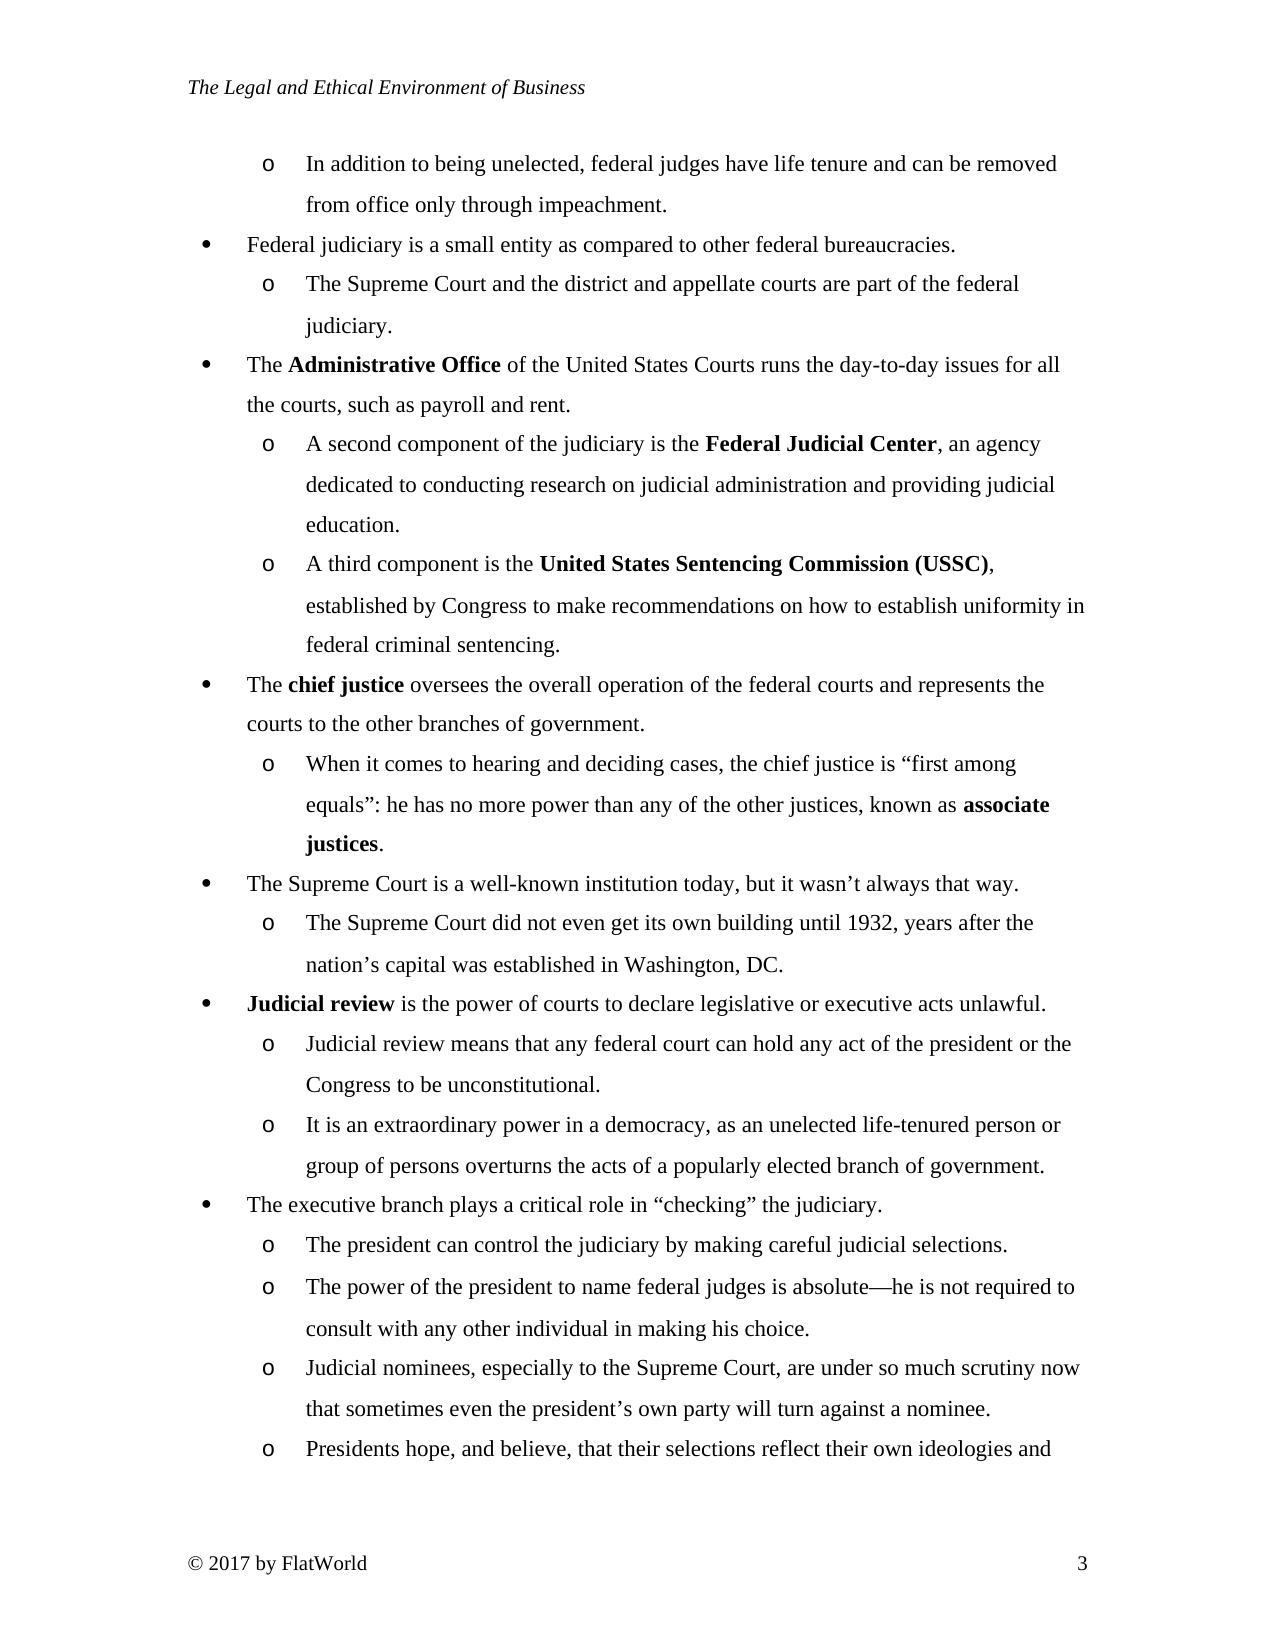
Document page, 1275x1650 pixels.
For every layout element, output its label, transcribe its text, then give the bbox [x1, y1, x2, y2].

list Judicial review means that any federal court can hold any act of the president or the Congress to be unconstitutional. [261, 1030, 1087, 1097]
list Judicial review is the power of courts to declare legislative or executive acts unlawful. [202, 990, 1087, 1017]
list The Supreme Court did not even get its own building until 1932, years after the nation’s capital was established in Washington, DC. [261, 909, 1087, 977]
list The president can control the judiciary by making careful judicial selections. [261, 1231, 1087, 1259]
list Judicial nominees, especially to the Supreme Court, are under so much scrutiny now that sometimes even the president’s own party will turn against a nominee. [261, 1354, 1087, 1422]
list The executive branch plays a critical role in “checking” the judiciary. [202, 1191, 1087, 1218]
list A second component of the judiciary is the Federal Judicial Center, an agency dedicated to conducting research on judicial administration and providing judicial education. [261, 430, 1087, 537]
list The power of the president to name federal judges is absolute—he is not required to consult with any other individual in making his choice. [261, 1273, 1087, 1341]
list The chief justice oversees the overall operation of the federal courts and represents the courts to the other branches of government. [202, 671, 1087, 737]
list The Supreme Court is a well-known institution today, but it wasn’t always that way. [202, 870, 1087, 896]
list When it comes to hearing and deciding cases, the chief justice is “first among equals”: he has no more power than any of the other justices, known as associate justices. [261, 750, 1087, 857]
list In addition to being unelected, federal judges have life tenure and can be removed from office only through impeachment. [261, 150, 1087, 218]
list A third component is the United States Sentencing Commission (USSC), established by Congress to make recommendations on how to establish uniformity in federal criminal sentencing. [261, 550, 1087, 658]
list It is an extraordinary power in a democracy, as an unelected life-tenured person or group of persons overturns the acts of a popularly elected branch of government. [261, 1111, 1087, 1178]
list The Supreme Court and the district and appellate courts are part of the federal judiciary. [261, 270, 1087, 338]
list The Administrative Office of the United States Courts runs the day-to-day issues for all the courts, such as payroll and rent. [202, 351, 1087, 417]
list Federal judiciary is a small entity as compared to other federal bureaucracies. [202, 231, 1087, 257]
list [261, 1435, 1087, 1463]
